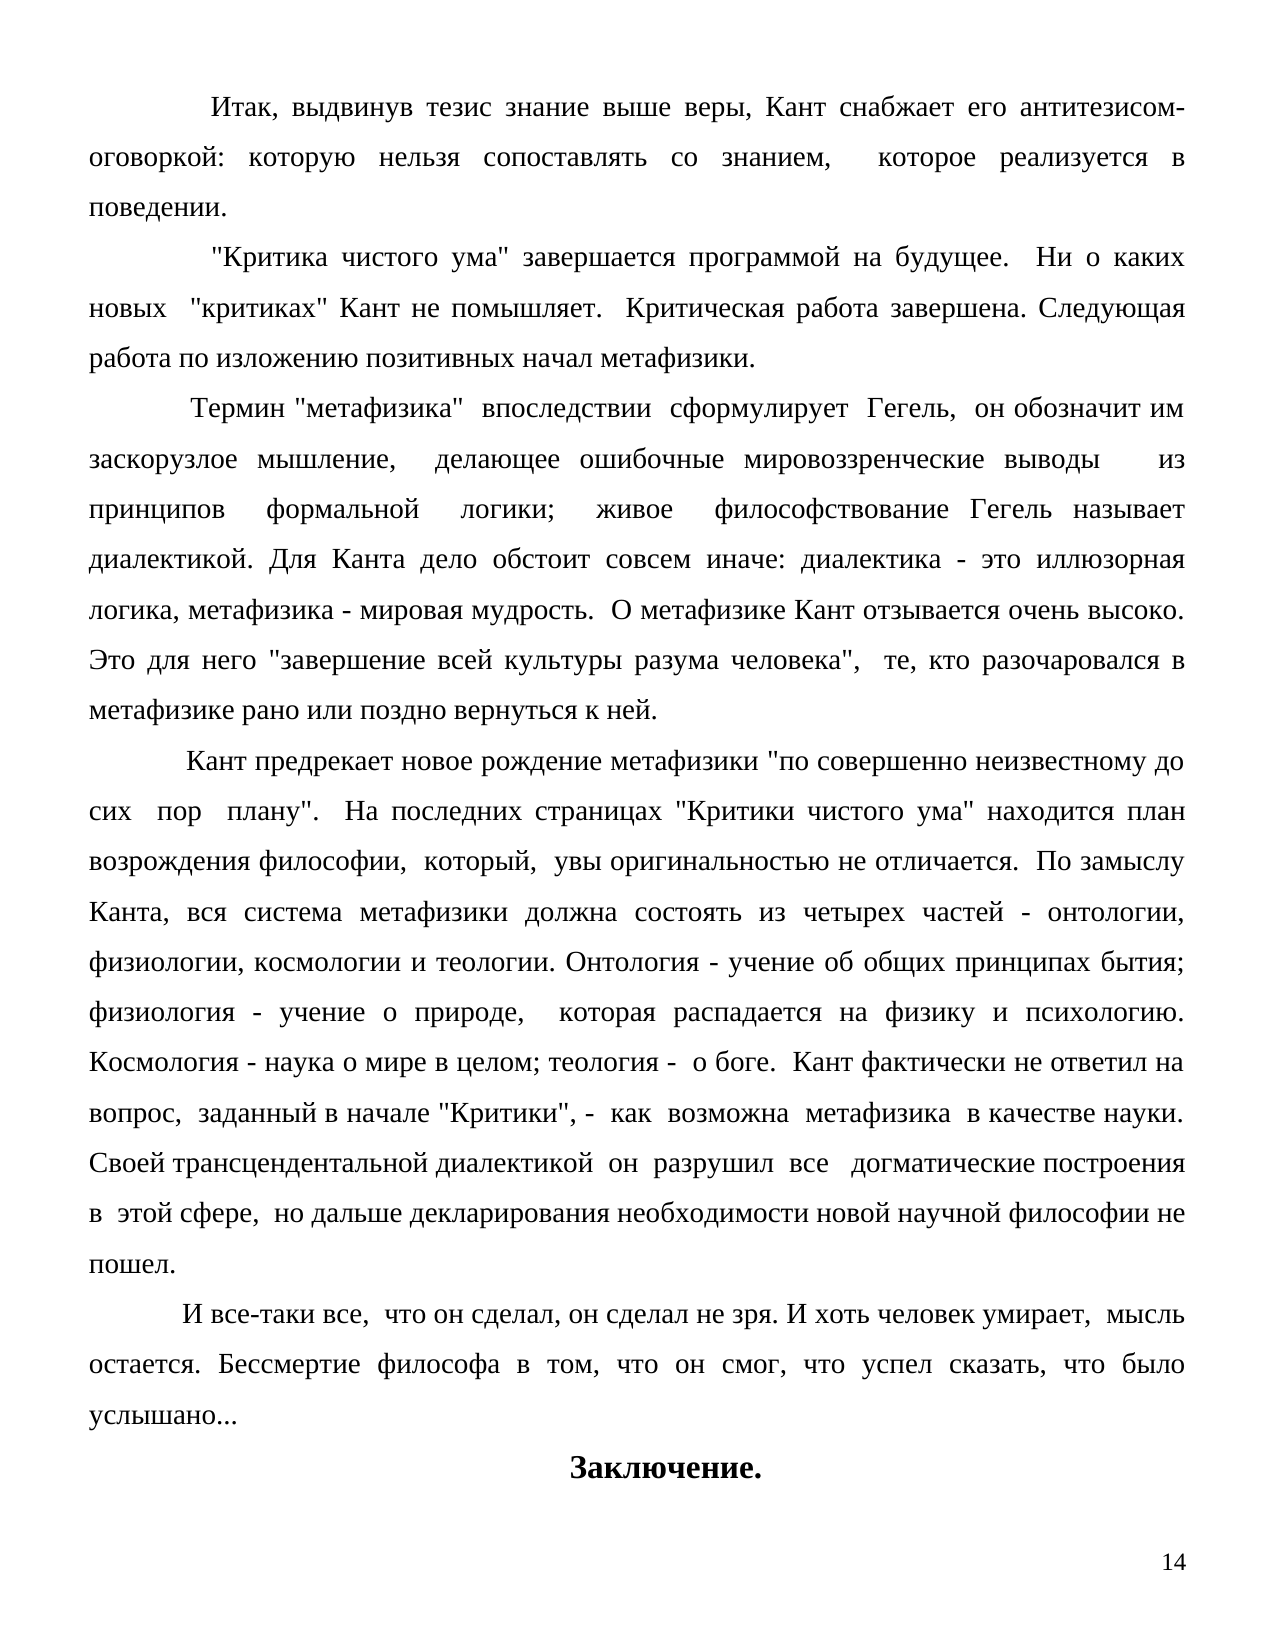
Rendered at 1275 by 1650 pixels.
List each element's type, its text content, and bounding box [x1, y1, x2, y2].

text Кант предрекает новое рождение метафизики "по совершенно неизвестному до сих пор плану". На последних страницах "Критики чистого ума" находится план возрождения философии, который, увы оригинальностью не отличается. По замыслу Канта, вся система метафизики должна состоять из четырех частей - онтологии, физиологии, космологии и теологии. Онтология - учение об общих принципах бытия; физиология - учение о природе, которая распадается на физику и психологию. Космология - наука о мире в целом; теология - о боге. Кант фактически не ответил на вопрос, заданный в начале "Критики", - как возможна метафизика в качестве науки. Своей трансцендентальной диалектикой он разрушил все догматические построения в этой сфере, но дальше декларирования необходимости новой научной философии не пошел. [89, 743, 1186, 1279]
text Заключение. [89, 1447, 1186, 1485]
text Итак, выдвинув тезис знание выше веры, Кант снабжает его антитезисом-оговоркой: которую нельзя сопоставлять со знанием, которое реализуется в поведении. [89, 89, 1186, 223]
text Термин "метафизика" впоследствии сформулирует Гегель, он обозначит им заскорузлое мышление, делающее ошибочные мировоззренческие выводы из принципов формальной логики; живое философствование Гегель называет диалектикой. Для Канта дело обстоит совсем иначе: диалектика - это иллюзорная логика, метафизика - мировая мудрость. О метафизике Кант отзывается очень высоко. Это для него "завершение всей культуры разума человека", те, кто разочаровался в метафизике рано или поздно вернуться к ней. [89, 391, 1186, 726]
text "Критика чистого ума" завершается программой на будущее. Ни о каких новых "критиках" Кант не помышляет. Критическая работа завершена. Следующая работа по изложению позитивных начал метафизики. [89, 239, 1186, 374]
text И все-таки все, что он сделал, он сделал не зря. И хоть человек умирает, мысль остается. Бессмертие философа в том, что он смог, что успел сказать, что было услышано... [89, 1296, 1186, 1430]
